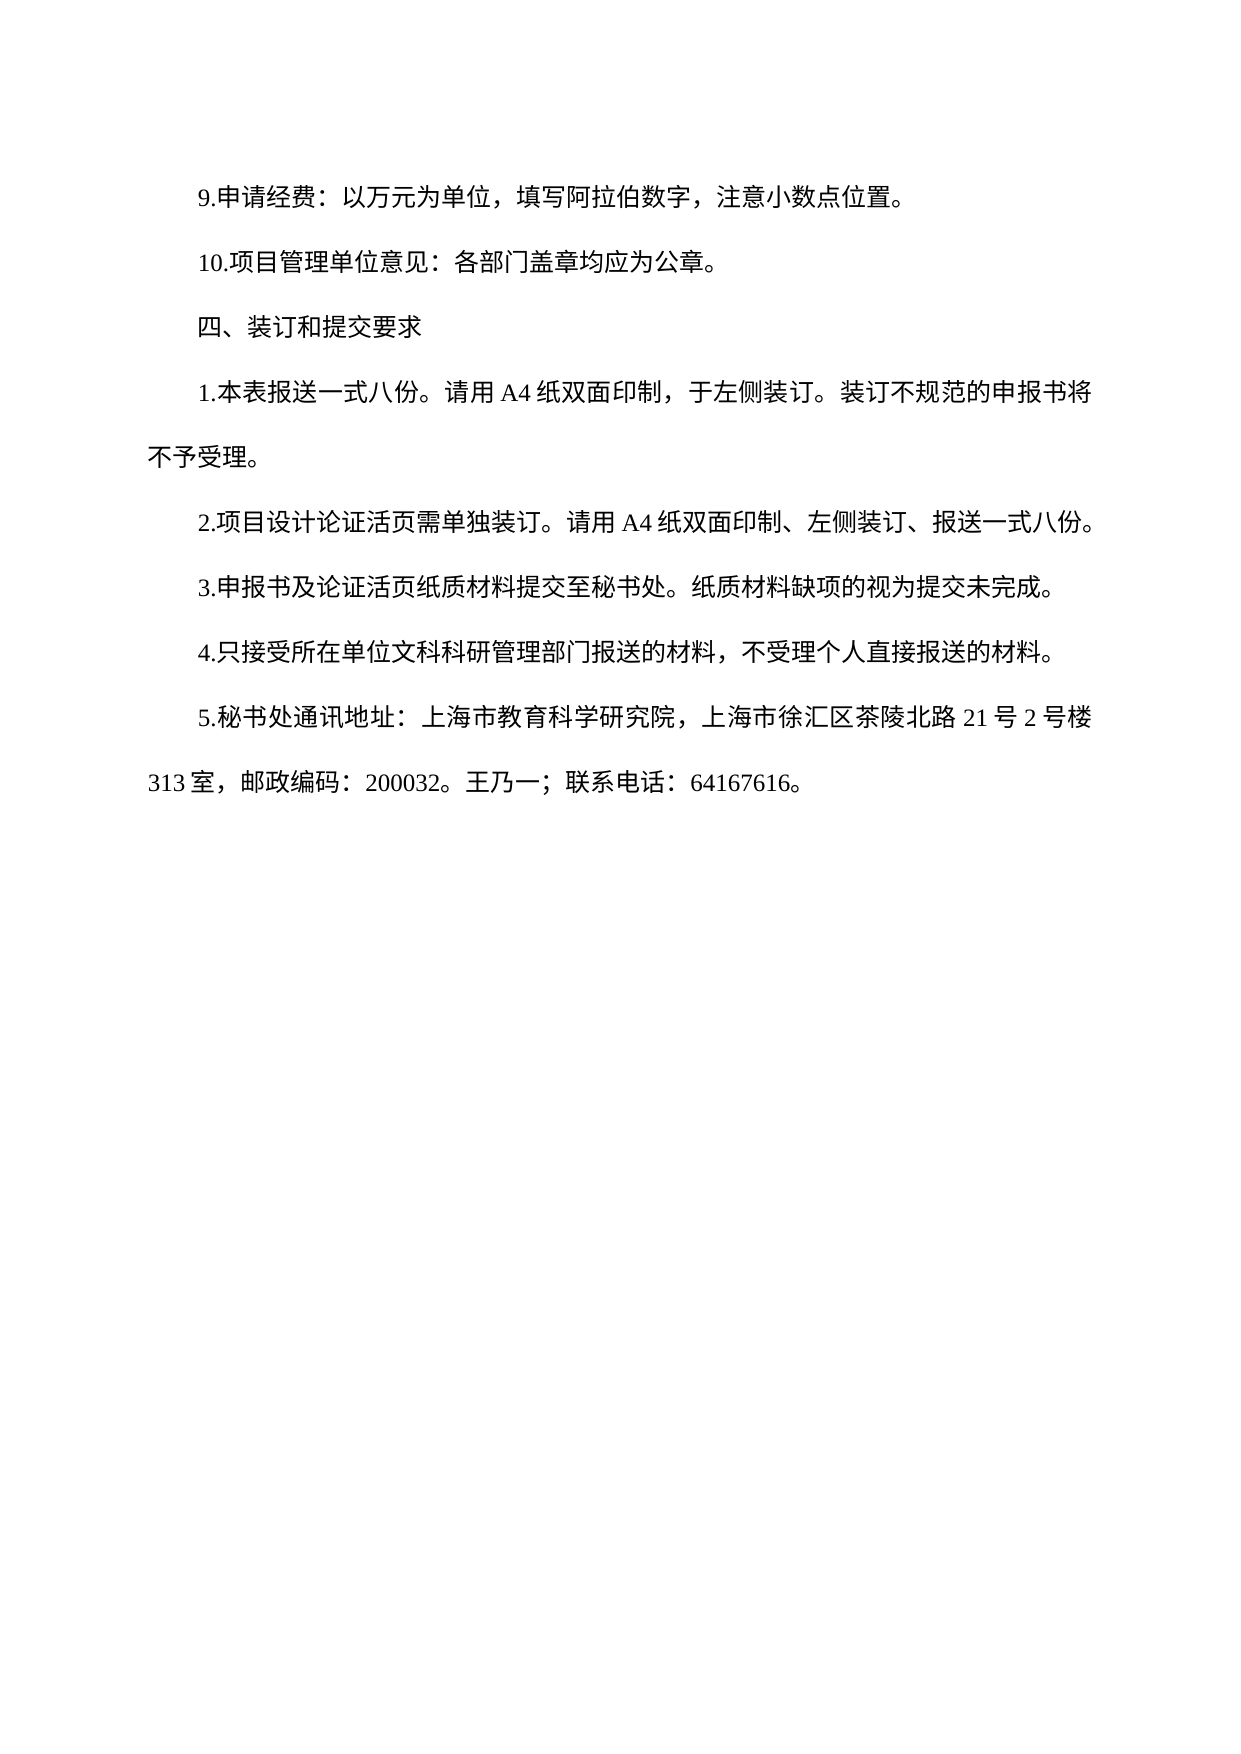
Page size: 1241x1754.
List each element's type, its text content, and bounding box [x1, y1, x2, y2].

text 5.秘书处通讯地址：上海市教育科学研究院，上海市徐汇区茶陵北路21号2号楼313室，邮政编码：200032。王乃一；联系电话：64167616。 [148, 683, 1092, 813]
text 四、装订和提交要求 [148, 293, 1092, 358]
text 1.本表报送一式八份。请用A4纸双面印制，于左侧装订。装订不规范的申报书将不予受理。 [148, 358, 1092, 488]
text 9.申请经费：以万元为单位，填写阿拉伯数字，注意小数点位置。 [148, 163, 1092, 228]
text 4.只接受所在单位文科科研管理部门报送的材料，不受理个人直接报送的材料。 [148, 618, 1092, 683]
text 10.项目管理单位意见：各部门盖章均应为公章。 [148, 228, 1092, 293]
text 2.项目设计论证活页需单独装订。请用A4纸双面印制、左侧装订、报送一式八份。 [148, 488, 1092, 553]
text 3.申报书及论证活页纸质材料提交至秘书处。纸质材料缺项的视为提交未完成。 [148, 553, 1092, 618]
